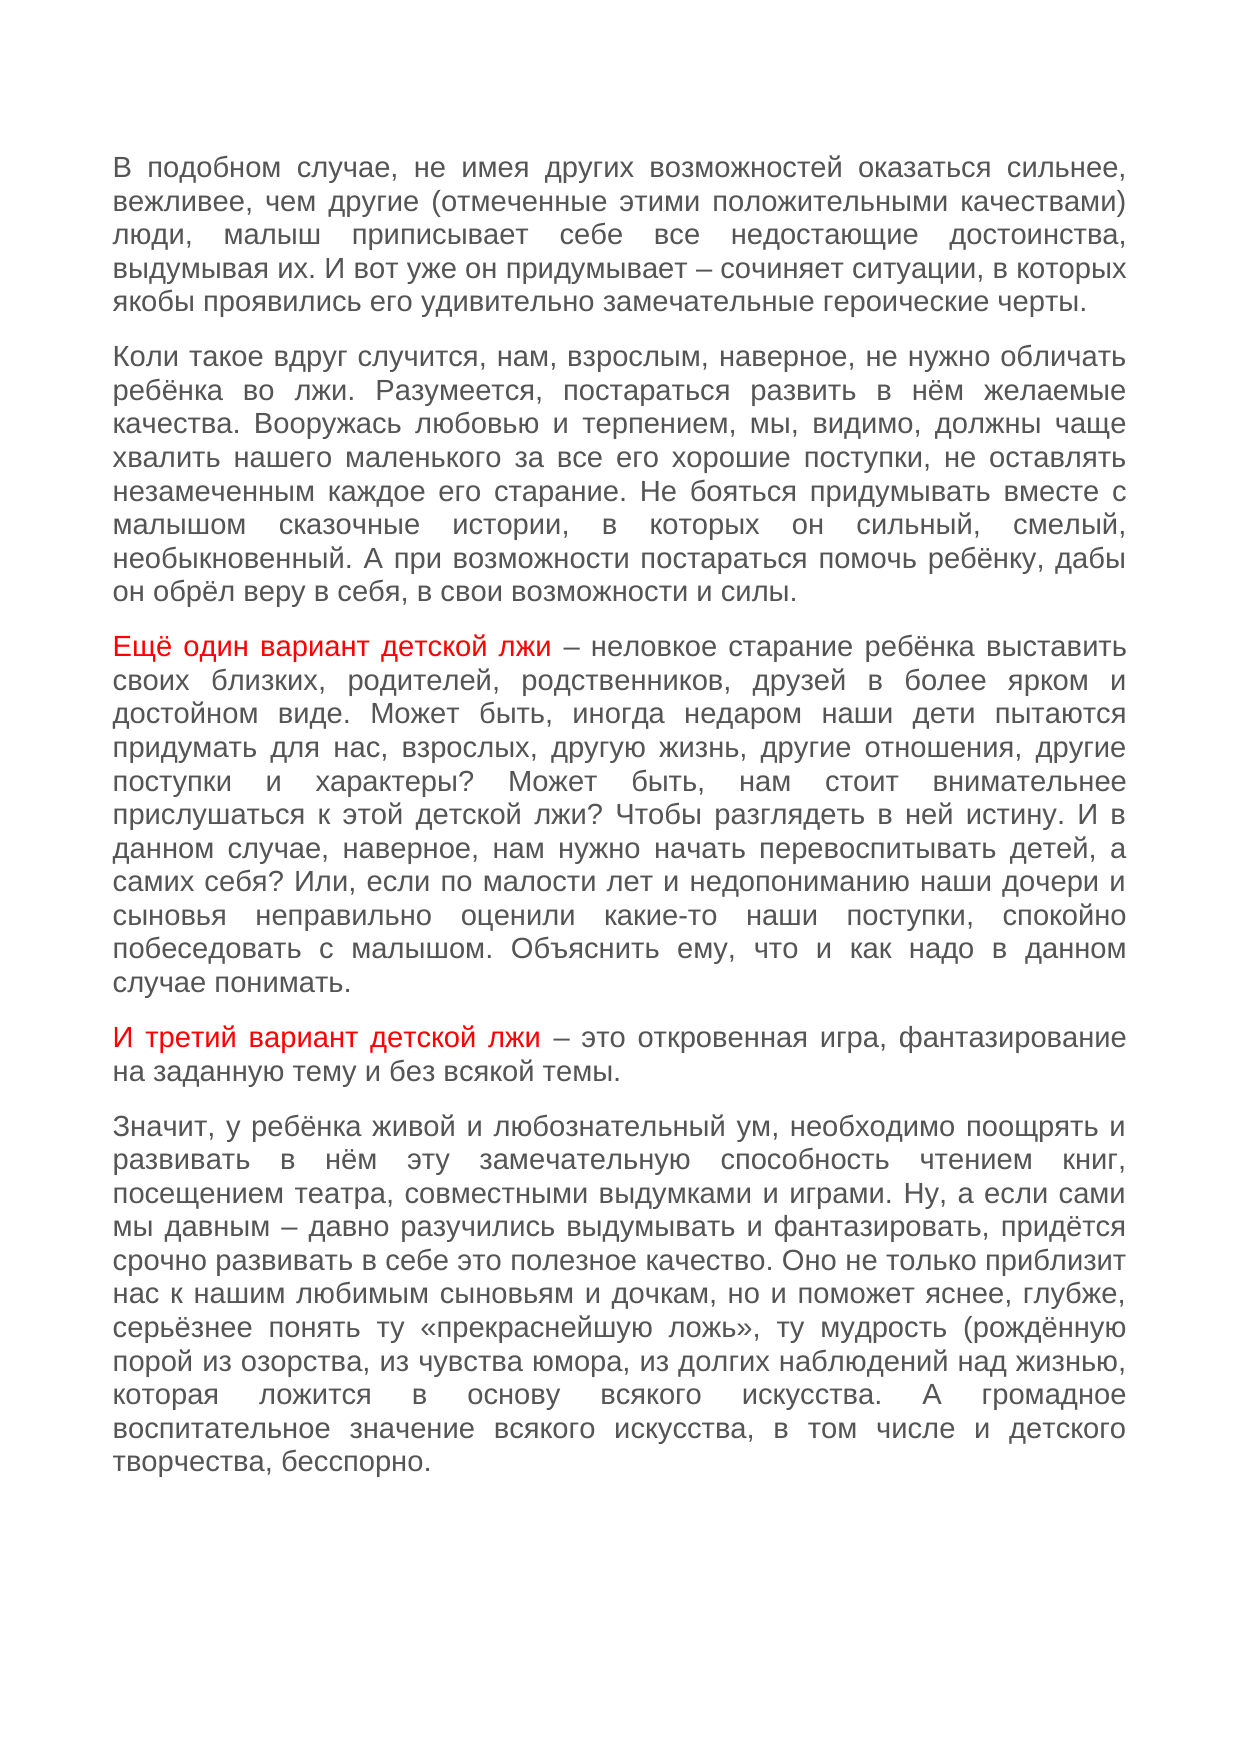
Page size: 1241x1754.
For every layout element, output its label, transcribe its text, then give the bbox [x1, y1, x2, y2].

text В подобном случае, не имея других возможностей оказаться сильнее, вежливее, чем другие (отмеченные этими положительными качествами) люди, малыш приписывает себе все недостающие достоинства, выдумывая их. И вот уже он придумывает – сочиняет ситуации, в которых якобы проявились его удивительно замечательные героические черты. [112, 150, 1128, 318]
text И третий вариант детской лжи – это откровенная игра, фантазирование на заданную тему и без всякой темы. [112, 1020, 1128, 1087]
text Коли такое вдруг случится, нам, взрослым, наверное, не нужно обличать ребёнка во лжи. Разумеется, постараться развить в нём желаемые качества. Вооружась любовью и терпением, мы, видимо, должны чаще хвалить нашего маленького за все его хорошие поступки, не оставлять незамеченным каждое его старание. Не бояться придумывать вместе с малышом сказочные истории, в которых он сильный, смелый, необыкновенный. А при возможности постараться помочь ребёнку, дабы он обрёл веру в себя, в свои возможности и силы. [112, 339, 1128, 608]
text Значит, у ребёнка живой и любознательный ум, необходимо поощрять и развивать в нём эту замечательную способность чтением книг, посещением театра, совместными выдумками и играми. Ну, а если сами мы давным – давно разучились выдумывать и фантазировать, придётся срочно развивать в себе это полезное качество. Оно не только приблизит нас к нашим любимым сыновьям и дочкам, но и поможет яснее, глубже, серьёзнее понять ту «прекраснейшую ложь», ту мудрость (рождённую порой из озорства, из чувства юмора, из долгих наблюдений над жизнью, которая ложится в основу всякого искусства. А громадное воспитательное значение всякого искусства, в том числе и детского творчества, бесспорно. [112, 1109, 1128, 1478]
text Ещё один вариант детской лжи – неловкое старание ребёнка выставить своих близких, родителей, родственников, друзей в более ярком и достойном виде. Может быть, иногда недаром наши дети пытаются придумать для нас, взрослых, другую жизнь, другие отношения, другие поступки и характеры? Может быть, нам стоит внимательнее прислушаться к этой детской лжи? Чтобы разглядеть в ней истину. И в данном случае, наверное, нам нужно начать перевоспитывать детей, а самих себя? Или, если по малости лет и недопониманию наши дочери и сыновья неправильно оценили какие-то наши поступки, спокойно побеседовать с малышом. Объяснить ему, что и как надо в данном случае понимать. [112, 629, 1128, 998]
